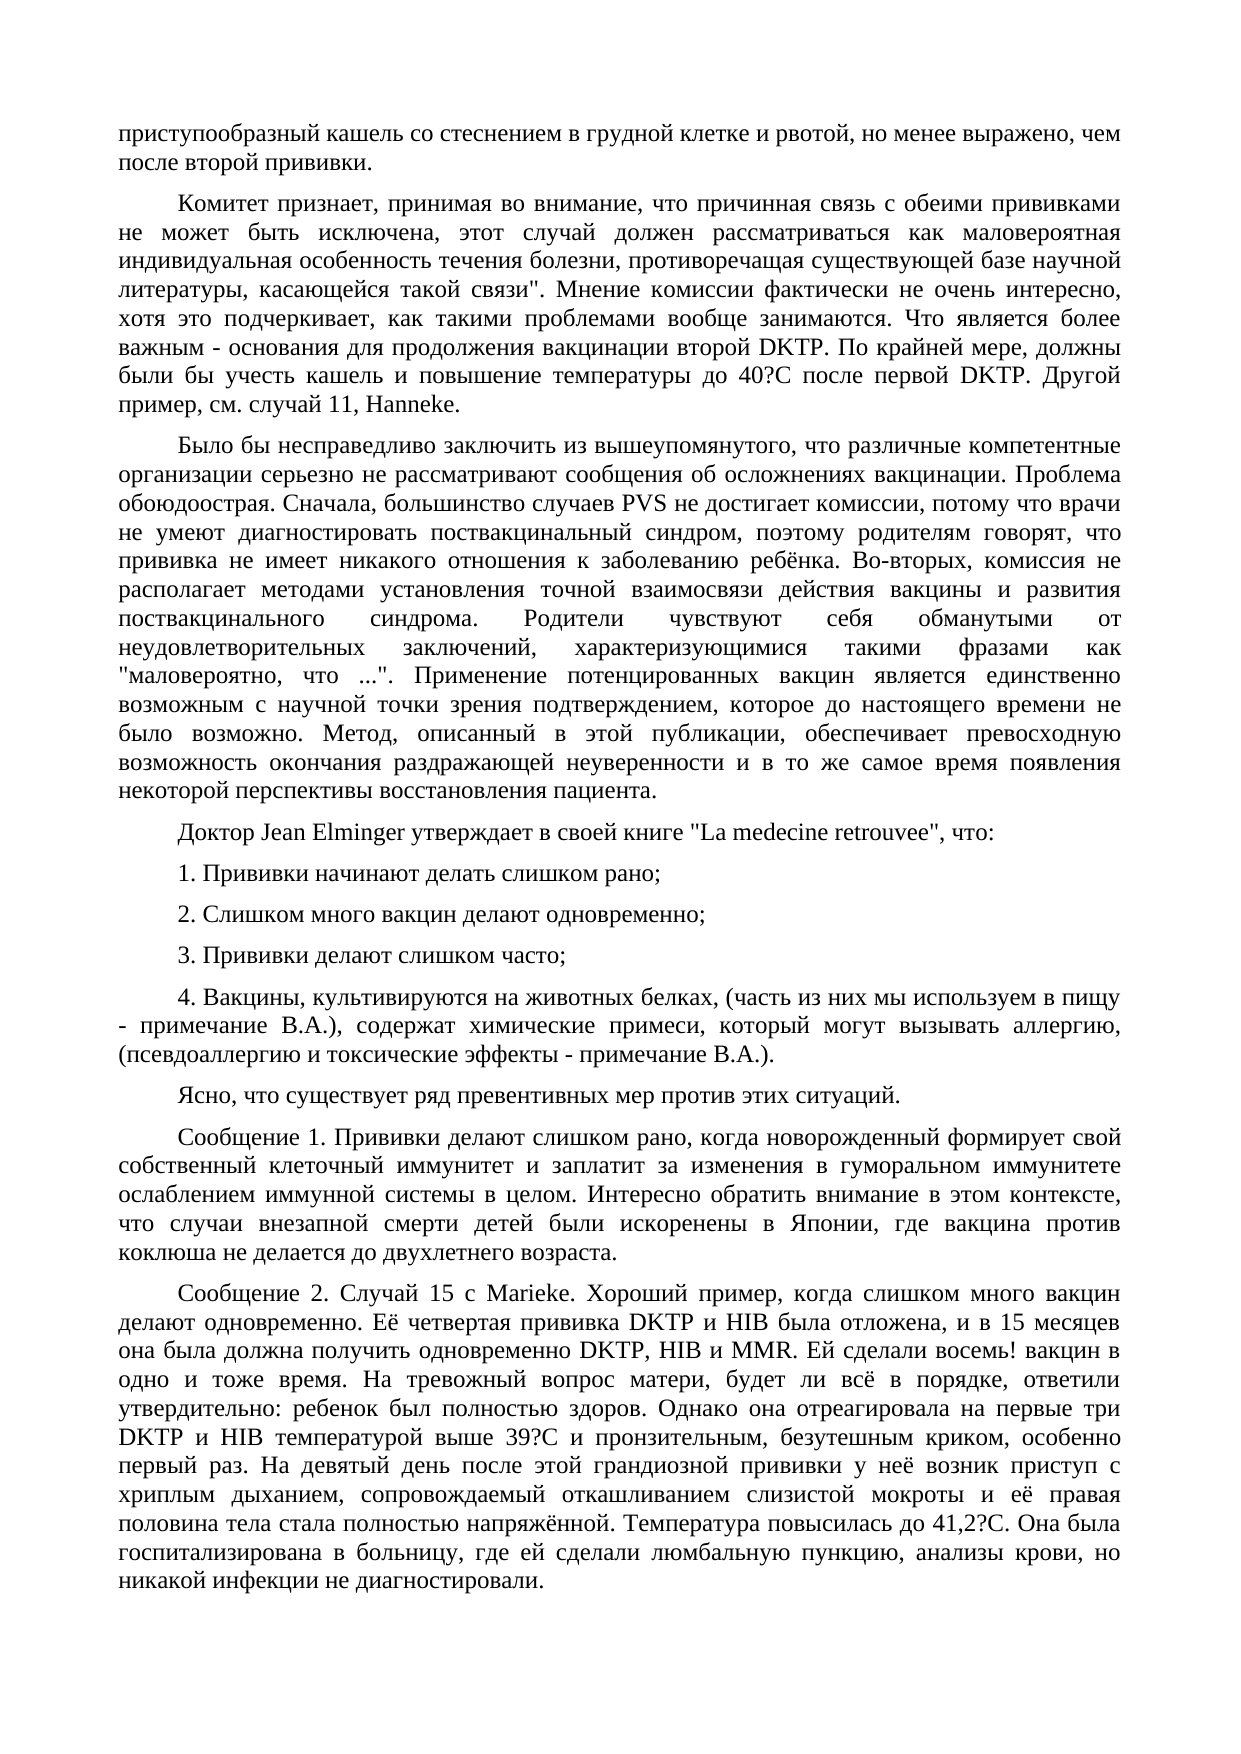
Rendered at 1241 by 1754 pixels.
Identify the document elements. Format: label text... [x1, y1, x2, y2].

text Было бы несправедливо заключить из вышеупомянутого, что различные компетентные организации серьезно не рассматривают сообщения об осложнениях вакцинации. Проблема обоюдоострая. Сначала, большинство случаев PVS не достигает комиссии, потому что врачи не умеют диагностировать поствакцинальный синдром, поэтому родителям говорят, что прививка не имеет никакого отношения к заболеванию ребёнка. Во-вторых, комиссия не располагает методами установления точной взаимосвязи действия вакцины и развития поствакцинального синдрома. Родители чувствуют себя обманутыми от неудовлетворительных заключений, характеризующимися такими фразами как "маловероятно, что ...". Применение потенцированных вакцин является единственно возможным с научной точки зрения подтверждением, которое до настоящего времени не было возможно. Метод, описанный в этой публикации, обеспечивает превосходную возможность окончания раздражающей неуверенности и в то же самое время появления некоторой перспективы восстановления пациента. [118, 431, 1122, 804]
text Комитет признает, принимая во внимание, что причинная связь с обеими прививками не может быть исключена, этот случай должен рассматриваться как маловероятная индивидуальная особенность течения болезни, противоречащая существующей базе научной литературы, касающейся такой связи". Мнение комиссии фактически не очень интересно, хотя это подчеркивает, как такими проблемами вообще занимаются. Что является более важным - основания для продолжения вакцинации второй DKTP. По крайней мере, должны были бы учесть кашель и повышение температуры до 40?C после первой DKTP. Другой пример, см. случай 11, Hanneke. [118, 188, 1122, 418]
text 1. Прививки начинают делать слишком рано; [118, 858, 1122, 887]
text 4. Вакцины, культивируются на животных белках, (часть из них мы используем в пищу - примечание В.А.), содержат химические примеси, который могут вызывать аллергию, (псевдоаллергию и токсические эффекты - примечание В.А.). [118, 982, 1122, 1068]
text Сообщение 1. Прививки делают слишком рано, когда новорожденный формирует свой собственный клеточный иммунитет и заплатит за изменения в гуморальном иммунитете ослаблением иммунной системы в целом. Интересно обратить внимание в этом контексте, что случаи внезапной смерти детей были искоренены в Японии, где вакцина против коклюша не делается до двухлетнего возраста. [118, 1122, 1122, 1266]
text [118, 118, 1122, 176]
text 2. Слишком много вакцин делают одновременно; [118, 899, 1122, 928]
text Ясно, что существует ряд превентивных мер против этих ситуаций. [118, 1081, 1122, 1109]
text 3. Прививки делают слишком часто; [118, 941, 1122, 969]
text Сообщение 2. Случай 15 с Marieke. Хороший пример, когда слишком много вакцин делают одновременно. Её четвертая прививка DKTP и HIB была отложена, и в 15 месяцев она была должна получить одновременно DKTP, HIB и MMR. Ей сделали восемь! вакцин в одно и тоже время. На тревожный вопрос матери, будет ли всё в порядке, ответили утвердительно: ребенок был полностью здоров. Однако она отреагировала на первые три DKTP и HIB температурой выше 39?C и пронзительным, безутешным криком, особенно первый раз. На девятый день после этой грандиозной прививки у неё возник приступ с хриплым дыханием, сопровождаемый откашливанием слизистой мокроты и её правая половина тела стала полностью напряжённой. Температура повысилась до 41,2?C. Она была госпитализирована в больницу, где ей сделали люмбальную пункцию, анализы крови, но никакой инфекции не диагностировали. [118, 1278, 1122, 1594]
text Доктор Jean Elminger утверждает в своей книге "La medecine retrouvee", что: [118, 817, 1122, 846]
